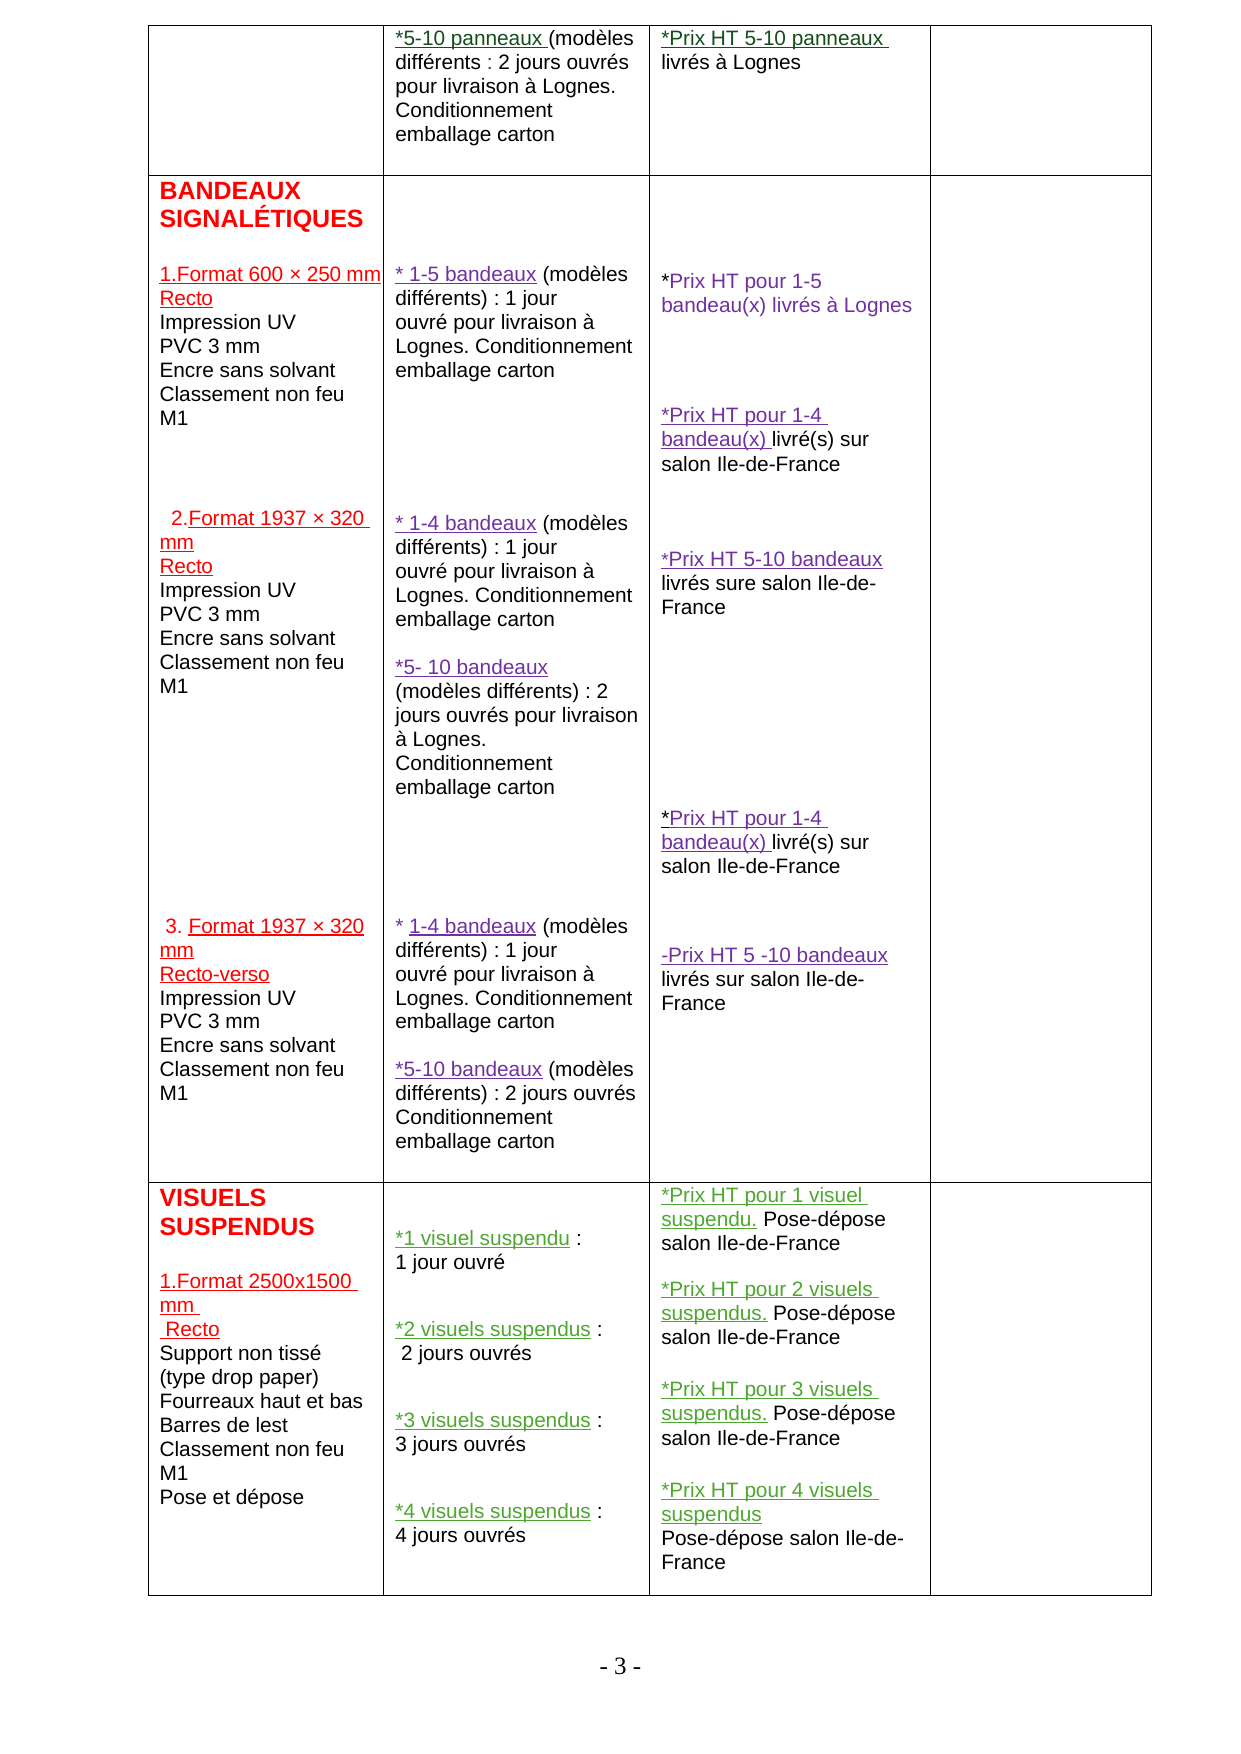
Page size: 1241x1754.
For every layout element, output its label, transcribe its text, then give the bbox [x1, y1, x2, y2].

table_cell [931, 26, 1151, 174]
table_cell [149, 1183, 383, 1595]
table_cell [149, 26, 383, 174]
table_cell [650, 26, 930, 174]
table_cell * 1-5 bandeaux (modèles différents) : 1 jour ouvré pour livraison à Lognes. Conditionnement emballage carton * 1-4 bandeaux (modèles différents) : 1 jour ouvré pour livraison à Lognes. Conditionnement emballage carton *5- 10 bandeaux (modèles différents) : 2 jours ouvrés pour livraison à Lognes. Conditionnement emballage carton * 1-4 bandeaux (modèles différents) : 1 jour ouvré pour livraison à Lognes. Conditionnement emballage carton *5-10 bandeaux (modèles différents) : 2 jours ouvrés Conditionnement emballage carton [384, 176, 649, 1182]
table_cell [650, 1183, 930, 1595]
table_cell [384, 1183, 649, 1595]
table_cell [384, 26, 649, 174]
table_cell BANDEAUX SIGNALÉTIQUES 1.Format 600 × 250 mm Recto Impression UV PVC 3 mm Encre sans solvant Classement non feu M1 2.Format 1937 × 320 mm Recto Impression UV PVC 3 mm Encre sans solvant Classement non feu M1 3. Format 1937 × 320 mm Recto-verso Impression UV PVC 3 mm Encre sans solvant Classement non feu M1 [149, 176, 383, 1182]
table_cell [931, 176, 1151, 1182]
table_cell [931, 1183, 1151, 1595]
table_cell *Prix HT pour 1-5 bandeau(x) livrés à Lognes *Prix HT pour 1-4 bandeau(x) livré(s) sur salon Ile-de-France *Prix HT 5-10 bandeaux livrés sure salon Ile-de-France *Prix HT pour 1-4 bandeau(x) livré(s) sur salon Ile-de-France -Prix HT 5 -10 bandeaux livrés sur salon Ile-de-France [650, 176, 930, 1182]
